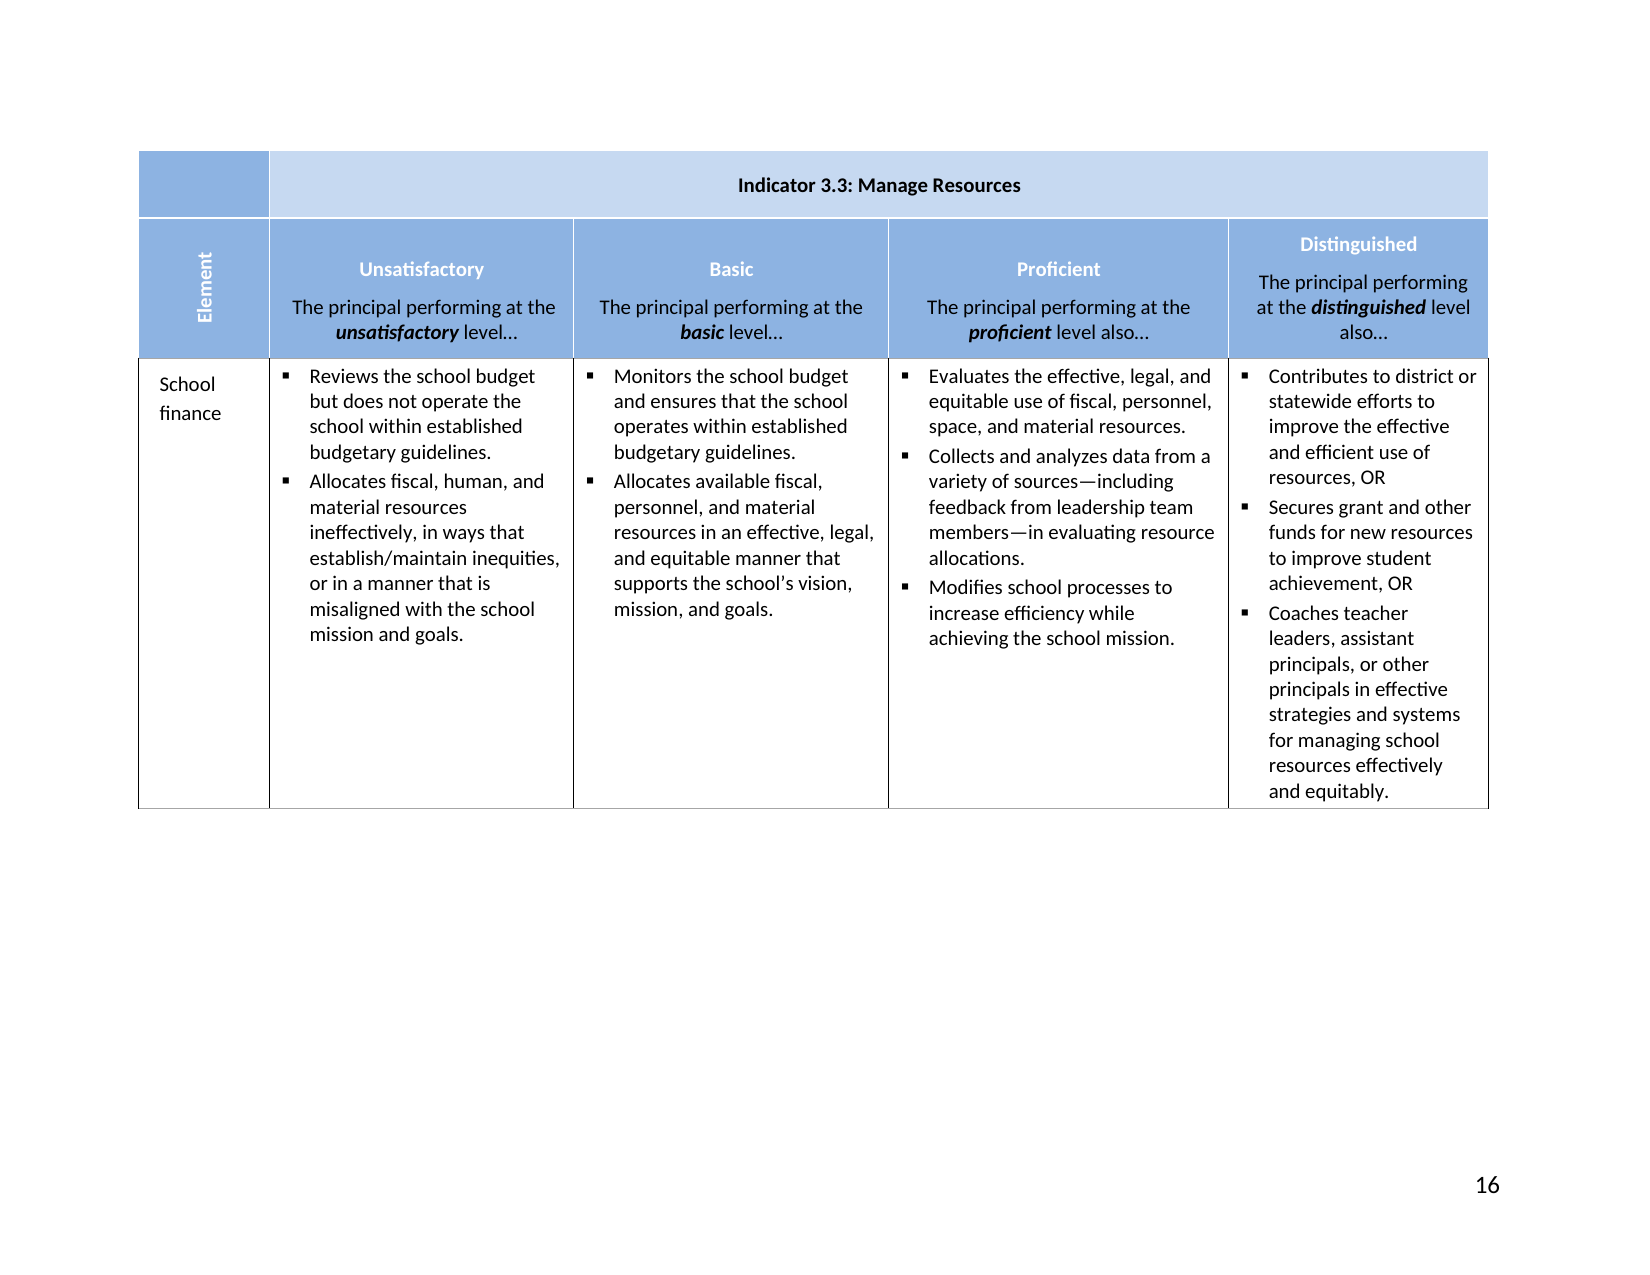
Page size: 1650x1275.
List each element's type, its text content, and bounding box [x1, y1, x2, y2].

table_header Indicator 3.3: Manage Resources [270, 151, 1488, 217]
table_cell Reviews the school budget but does not operate the school within established budgetary guidelines. Allocates fiscal, human, and material resources ineffectively, in ways that establish/maintain inequities, or in a manner that is misaligned with the school mission and goals. [270, 359, 573, 807]
table_cell School finance [139, 359, 269, 807]
table_cell Unsatisfactory The principal performing at the unsatisfactory level… [270, 219, 573, 358]
table_cell Evaluates the effective, legal, and equitable use of fiscal, personnel, space, and material resources. Collects and analyzes data from a variety of sources—including feedback from leadership team members—in evaluating resource allocations. Modifies school processes to increase efficiency while achieving the school mission. [889, 359, 1228, 807]
table_cell Contributes to district or statewide efforts to improve the effective and efficient use of resources, OR Secures grant and other funds for new resources to improve student achievement, OR Coaches teacher leaders, assistant principals, or other principals in effective strategies and systems for managing school resources effectively and equitably. [1229, 359, 1488, 807]
table_cell Distinguished The principal performing at the distinguished level also… [1229, 219, 1488, 358]
table_cell Proficient The principal performing at the proficient level also… [889, 219, 1228, 358]
table_header [139, 151, 269, 217]
table_cell Monitors the school budget and ensures that the school operates within established budgetary guidelines. Allocates available fiscal, personnel, and material resources in an effective, legal, and equitable manner that supports the school’s vision, mission, and goals. [574, 359, 888, 807]
table_cell Element [139, 219, 269, 358]
table_cell Basic The principal performing at the basic level… [574, 219, 888, 358]
